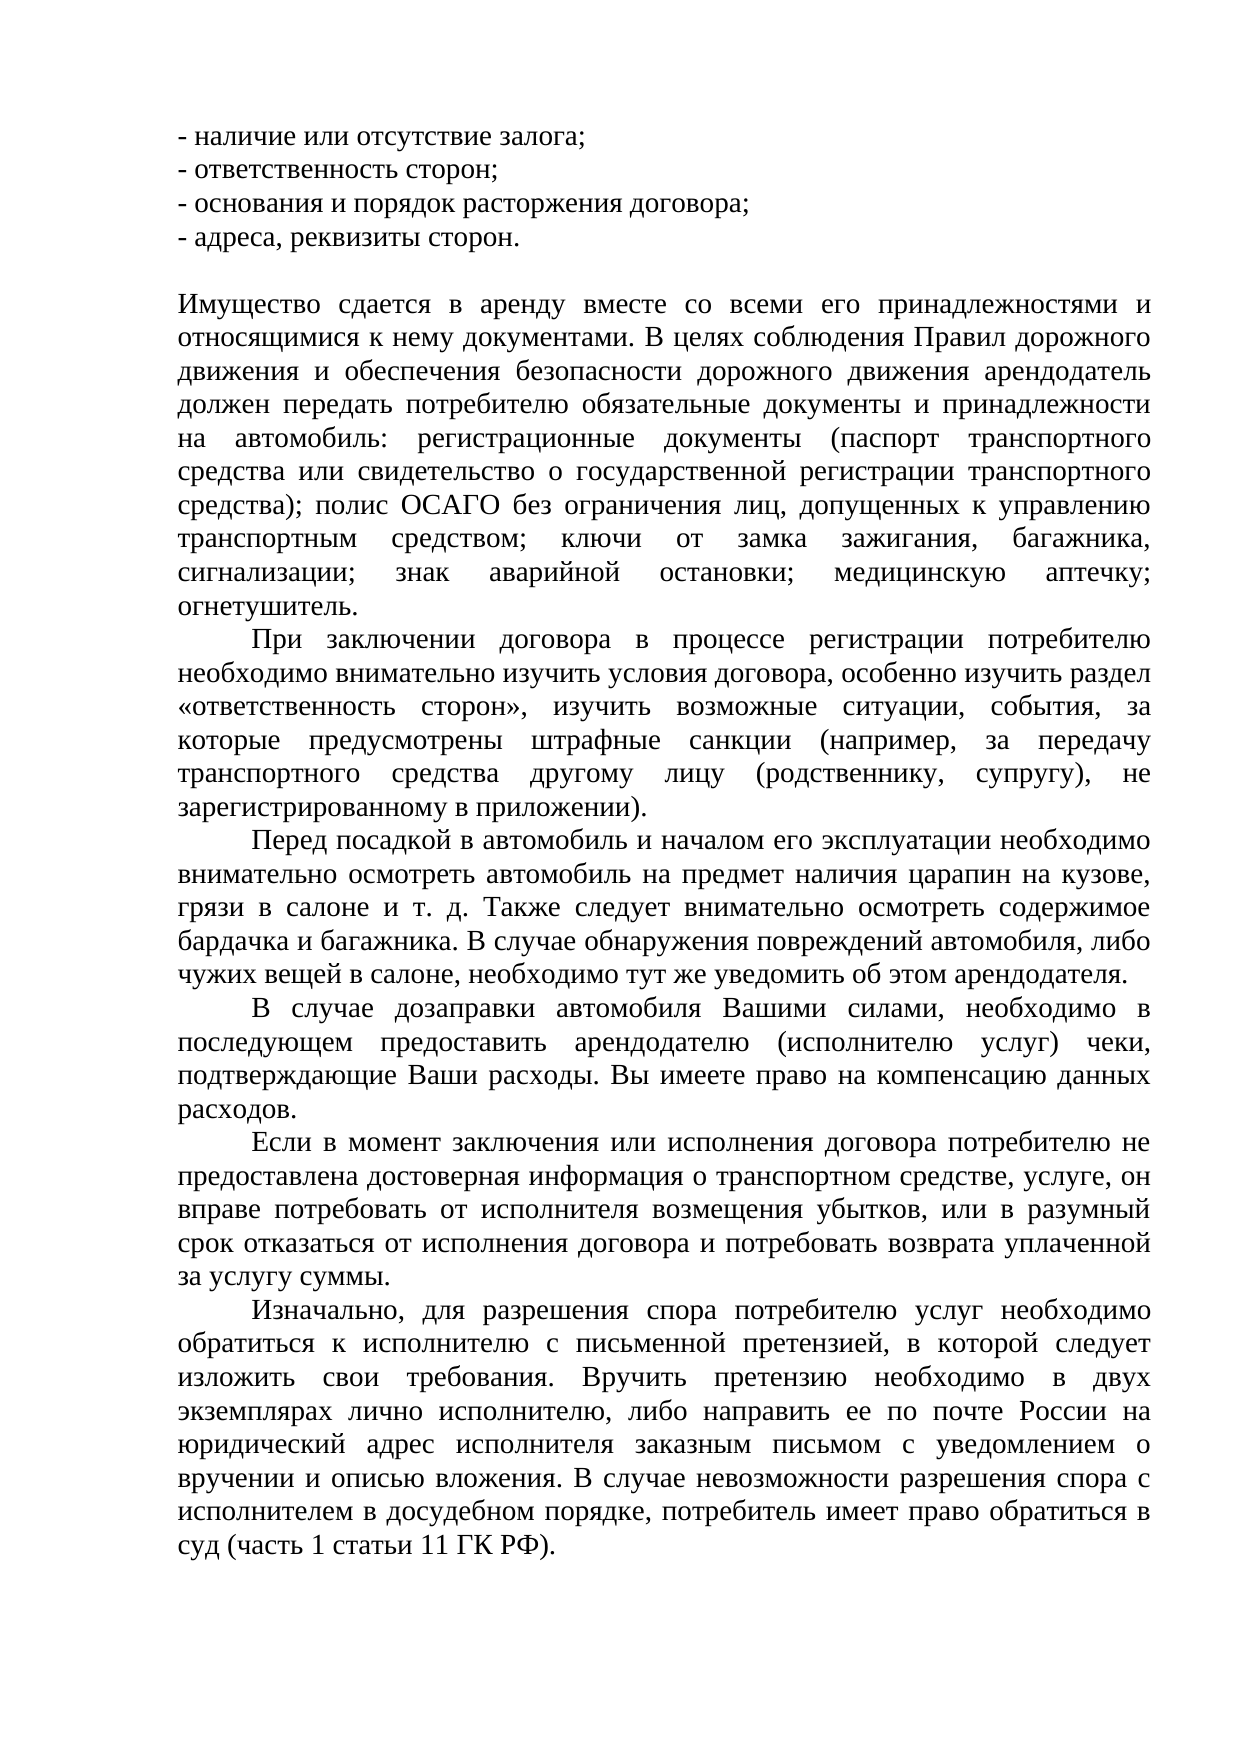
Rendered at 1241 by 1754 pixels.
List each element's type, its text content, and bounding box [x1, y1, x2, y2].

text Изначально, для разрешения спора потребителю услуг необходимо обратиться к исполнителю с письменной претензией, в которой следует изложить свои требования. Вручить претензию необходимо в двух экземплярах лично исполнителю, либо направить ее по почте России на юридический адрес исполнителя заказным письмом с уведомлением о вручении и описью вложения. В случае невозможности разрешения спора с исполнителем в досудебном порядке, потребитель имеет право обратиться в суд (часть 1 статьи 11 ГК РФ). [177, 1292, 1152, 1560]
text - ответственность сторон; [177, 152, 1152, 185]
text Имущество сдается в аренду вместе со всеми его принадлежностями и относящимися к нему документами. В целях соблюдения Правил дорожного движения и обеспечения безопасности дорожного движения арендодатель должен передать потребителю обязательные документы и принадлежности на автомобиль: регистрационные документы (паспорт транспортного средства или свидетельство о государственной регистрации транспортного средства); полис ОСАГО без ограничения лиц, допущенных к управлению транспортным средством; ключи от замка зажигания, багажника, сигнализации; знак аварийной остановки; медицинскую аптечку; огнетушитель. [177, 286, 1152, 621]
text - основания и порядок расторжения договора; [177, 185, 1152, 219]
text - наличие или отсутствие залога; [177, 118, 1152, 152]
text В случае дозаправки автомобиля Вашими силами, необходимо в последующем предоставить арендодателю (исполнителю услуг) чеки, подтверждающие Ваши расходы. Вы имеете право на компенсацию данных расходов. [177, 990, 1152, 1124]
text При заключении договора в процессе регистрации потребителю необходимо внимательно изучить условия договора, особенно изучить раздел «ответственность сторон», изучить возможные ситуации, события, за которые предусмотрены штрафные санкции (например, за передачу транспортного средства другому лицу (родственнику, супругу), не зарегистрированному в приложении). [177, 621, 1152, 822]
text Перед посадкой в автомобиль и началом его эксплуатации необходимо внимательно осмотреть автомобиль на предмет наличия царапин на кузове, грязи в салоне и т. д. Также следует внимательно осмотреть содержимое бардачка и багажника. В случае обнаружения повреждений автомобиля, либо чужих вещей в салоне, необходимо тут же уведомить об этом арендодателя. [177, 822, 1152, 990]
text - адреса, реквизиты сторон. [177, 219, 1152, 252]
text Если в момент заключения или исполнения договора потребителю не предоставлена достоверная информация о транспортном средстве, услуге, он вправе потребовать от исполнителя возмещения убытков, или в разумный срок отказаться от исполнения договора и потребовать возврата уплаченной за услугу суммы. [177, 1124, 1152, 1292]
